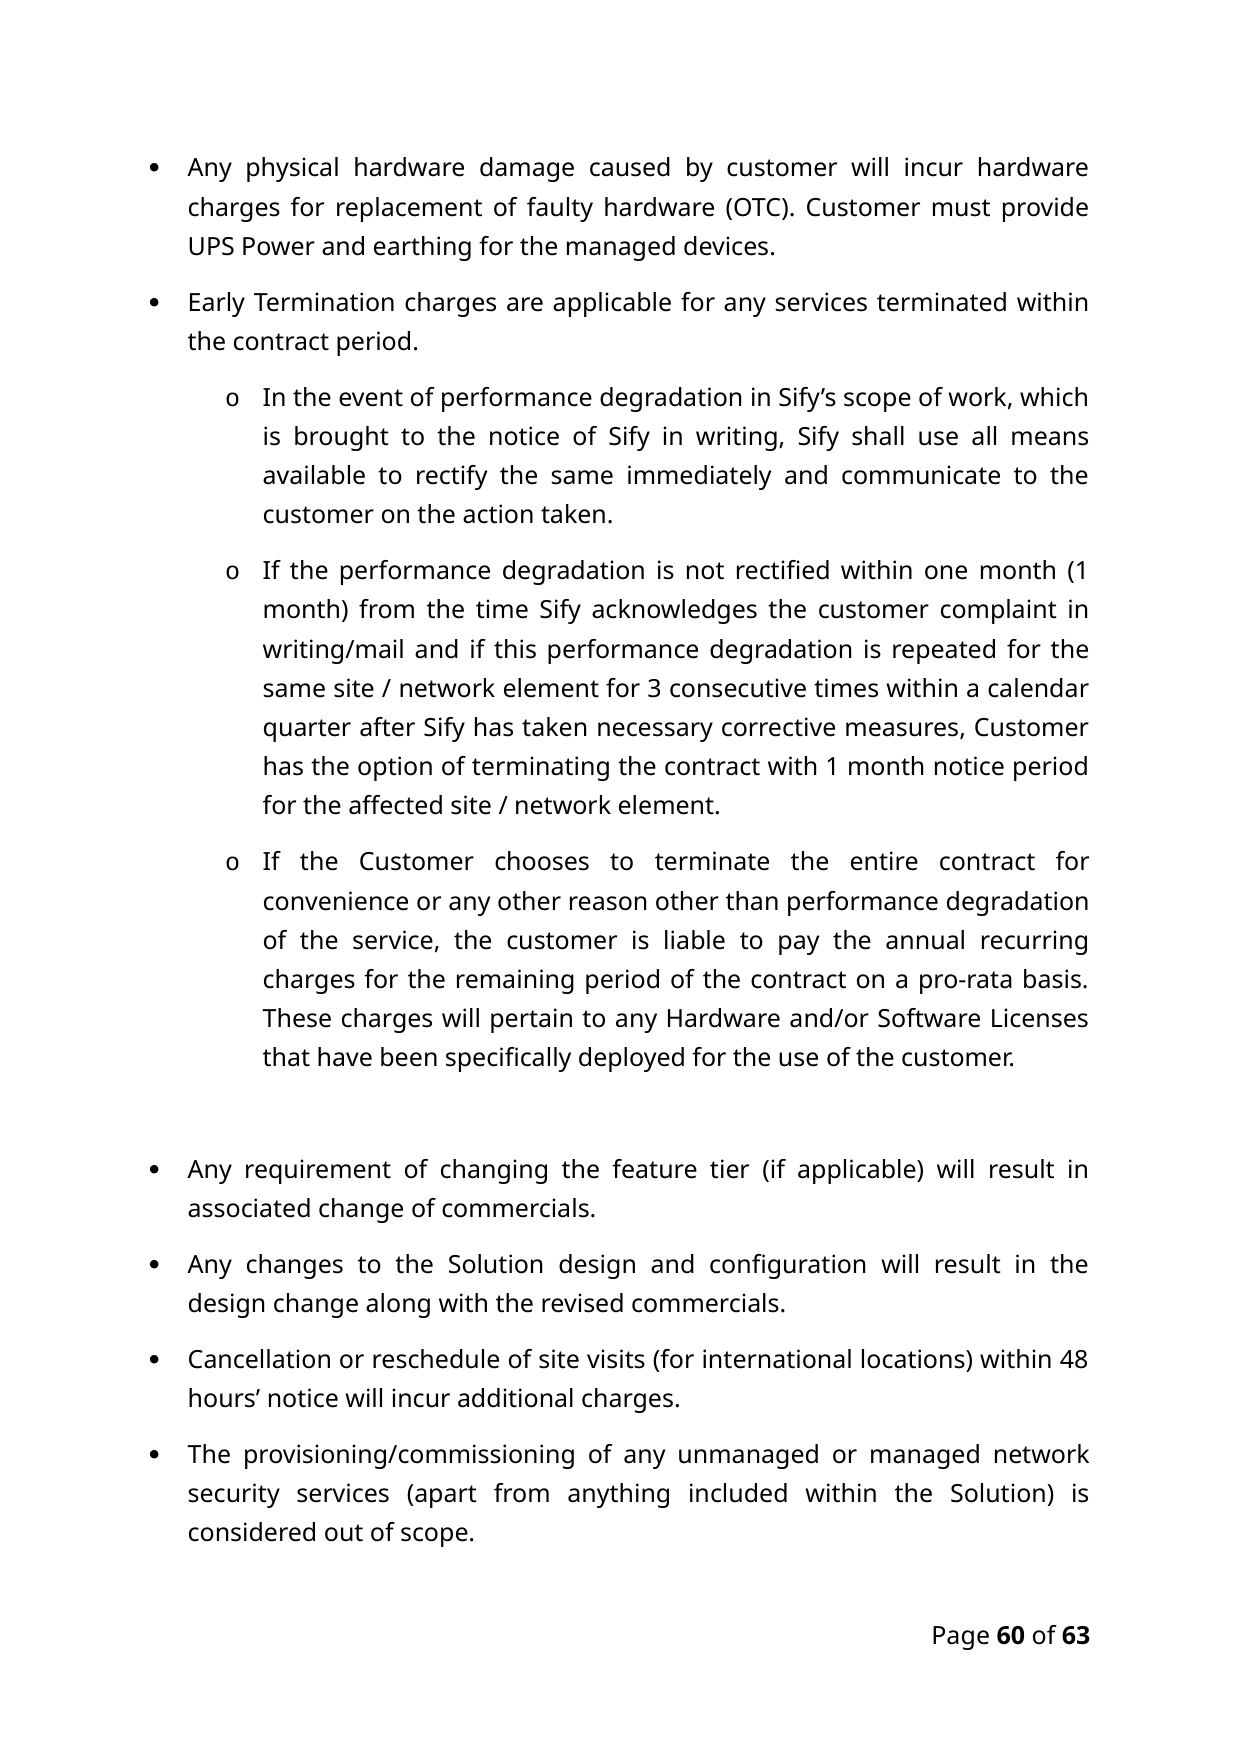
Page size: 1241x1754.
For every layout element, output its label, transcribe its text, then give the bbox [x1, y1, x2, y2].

list If the Customer chooses to terminate the entire contract for convenience or any other reason other than performance degradation of the service, the customer is liable to pay the annual recurring charges for the remaining period of the contract on a pro-rata basis. These charges will pertain to any Hardware and/or Software Licenses that have been specifically deployed for the use of the customer. [225, 844, 1090, 1074]
list Cancellation or reschedule of site visits (for international locations) within 48 hours’ notice will incur additional charges. [150, 1341, 1090, 1415]
list Any physical hardware damage caused by customer will incur hardware charges for replacement of faulty hardware (OTC). Customer must provide UPS Power and earthing for the managed devices. [150, 150, 1090, 262]
list If the performance degradation is not rectified within one month (1 month) from the time Sify acknowledges the customer complaint in writing/mail and if this performance degradation is repeated for the same site / network element for 3 consecutive times within a calendar quarter after Sify has taken necessary corrective measures, Customer has the option of terminating the contract with 1 month notice period for the affected site / network element. [225, 553, 1090, 822]
list The provisioning/commissioning of any unmanaged or managed network security services (apart from anything included within the Solution) is considered out of scope. [150, 1436, 1090, 1549]
list Any requirement of changing the feature tier (if applicable) will result in associated change of commercials. [150, 1151, 1090, 1225]
list In the event of performance degradation in Sify’s scope of work, which is brought to the notice of Sify in writing, Sify shall use all means available to rectify the same immediately and communicate to the customer on the action taken. [225, 379, 1090, 531]
list Any changes to the Solution design and configuration will result in the design change along with the revised commercials. [150, 1246, 1090, 1320]
list Early Termination charges are applicable for any services terminated within the contract period. [150, 284, 1090, 357]
